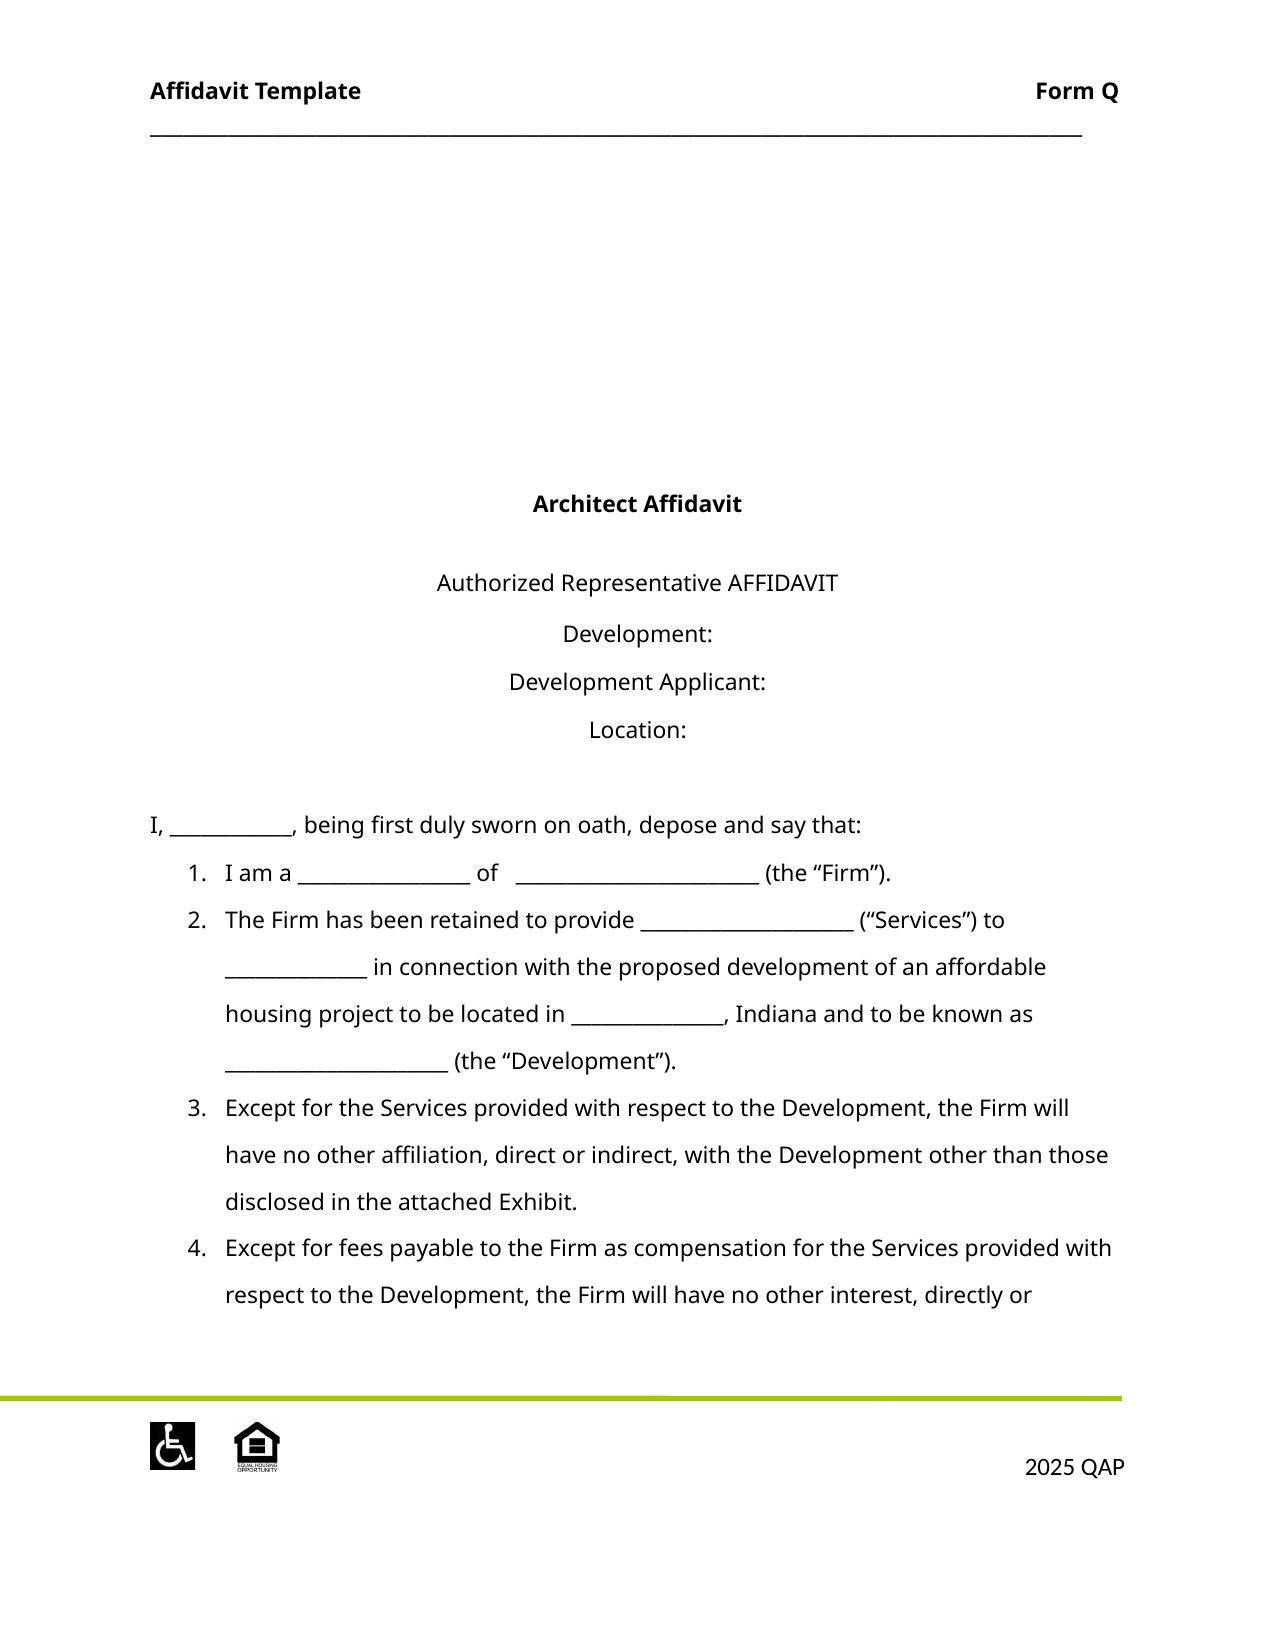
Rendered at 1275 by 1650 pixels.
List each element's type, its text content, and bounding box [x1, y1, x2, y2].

list The Firm has been retained to provide _____________________ (“Services”) to ______________ in connection with the proposed development of an affordable housing project to be located in _______________, Indiana and to be known as ______________________ (the “Development”). [187, 904, 1125, 1076]
text I, ____________, being first duly sworn on oath, depose and say that: [150, 809, 1125, 841]
text Architect Affidavit [150, 488, 1125, 519]
text Location: [150, 714, 1125, 745]
picture [234, 1422, 280, 1472]
list I am a _________________ of ________________________ (the “Firm”). [187, 857, 1125, 889]
text Development Applicant: [150, 666, 1125, 697]
text Authorized Representative AFFIDAVIT [150, 567, 1125, 599]
text Development: [150, 618, 1125, 649]
picture [150, 1422, 196, 1470]
list Except for the Services provided with respect to the Development, the Firm will have no other affiliation, direct or indirect, with the Development other than those disclosed in the attached Exhibit. [187, 1092, 1125, 1217]
